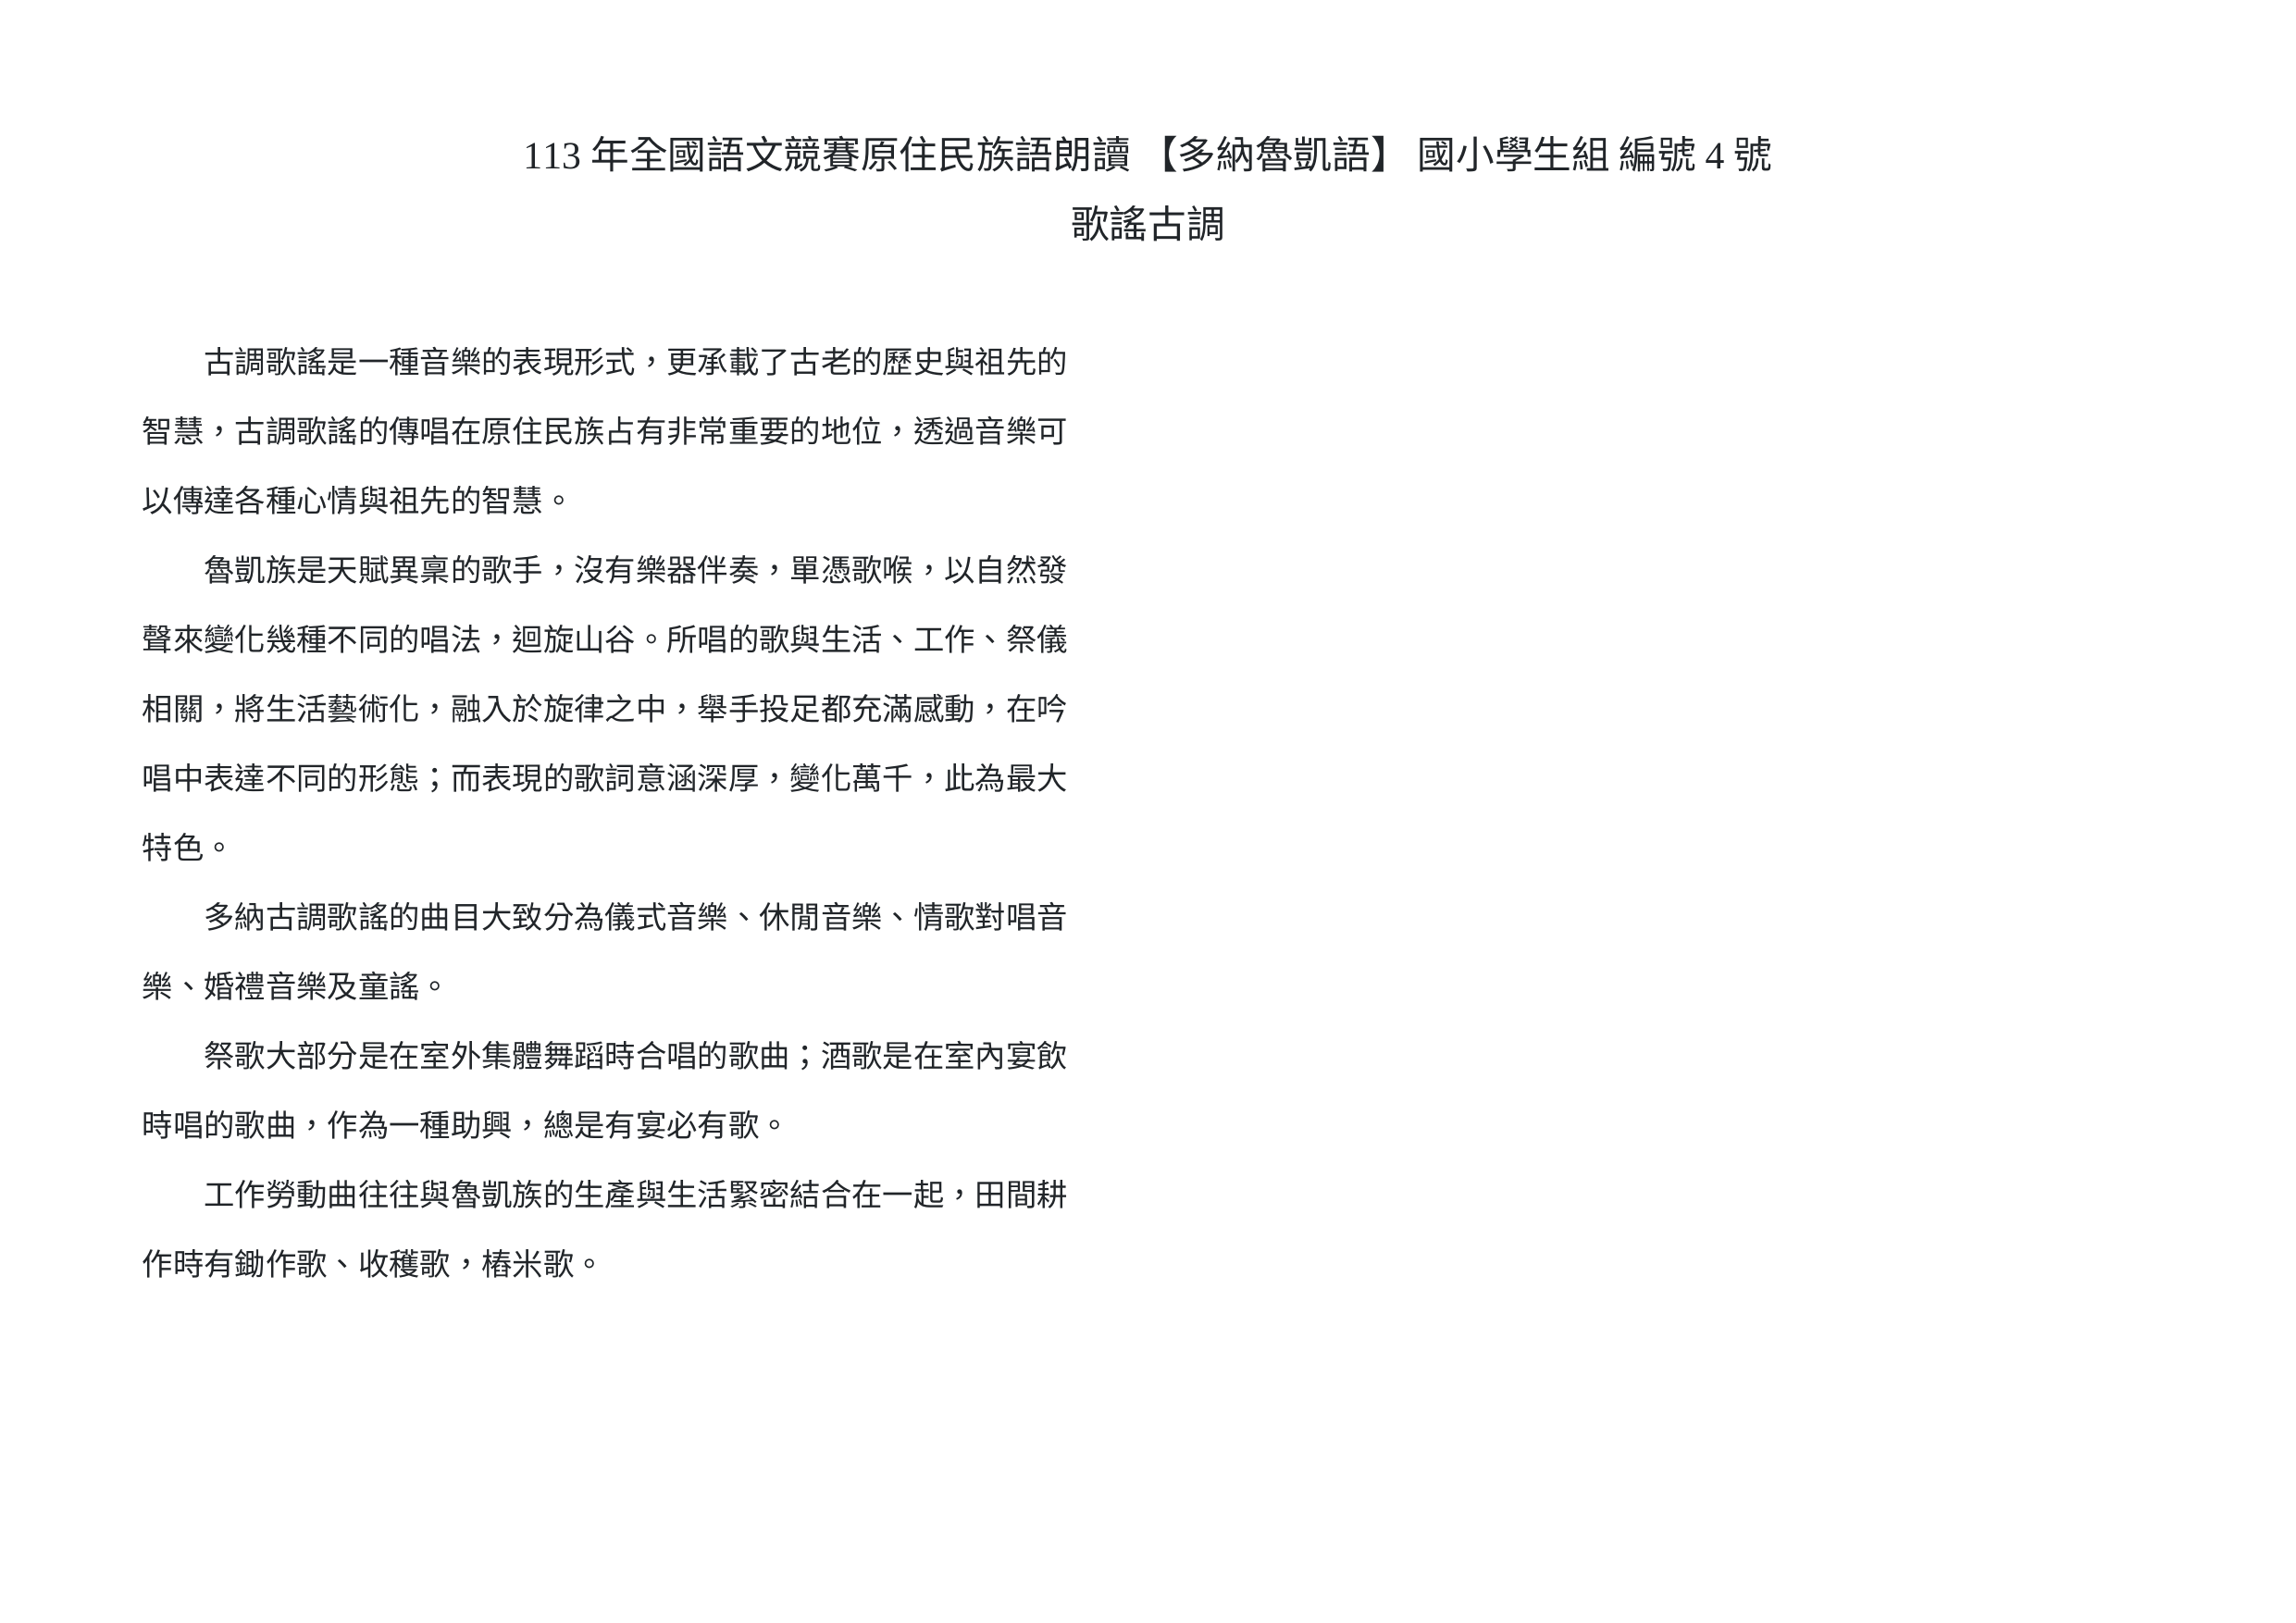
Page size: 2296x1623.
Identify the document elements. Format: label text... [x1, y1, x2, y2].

text 祭歌大部分是在室外集體舞蹈時合唱的歌曲；酒歌是在室內宴飲時唱的歌曲，作為一種助興，總是有宴必有歌。 [142, 1020, 1090, 1158]
text 魯凱族是天賦異稟的歌手，沒有樂器伴奏，單憑歌喉，以自然發聲來變化幾種不同的唱法，迴旋山谷。所唱的歌與生活、工作、祭儀相關，將生活藝術化，融入於旋律之中，舉手投足都充滿感動，在吟唱中表達不同的形態；而表現的歌詞意涵深厚，變化萬千，此為最大特色。 [142, 534, 1090, 881]
text 古調歌謠是一種音樂的表現形式，更承載了古老的歷史與祖先的智慧，古調歌謠的傳唱在原住民族占有非常重要的地位，透過音樂可以傳達各種心情與祖先的智慧。 [142, 326, 1090, 534]
text 歌謠古調 [142, 187, 2153, 256]
text 工作勞動曲往往與魯凱族的生產與生活緊密結合在一起，田間耕作時有鋤作歌、收穫歌，樁米歌。 [142, 1158, 1090, 1297]
text 113 年全國語文競賽原住民族語朗讀 【多納魯凱語】 國小學生組 編號 4 號 [142, 118, 2153, 187]
text 多納古調歌謠的曲目大致分為儀式音樂、休閒音樂、情歌對唱音樂、婚禮音樂及童謠。 [142, 881, 1090, 1020]
